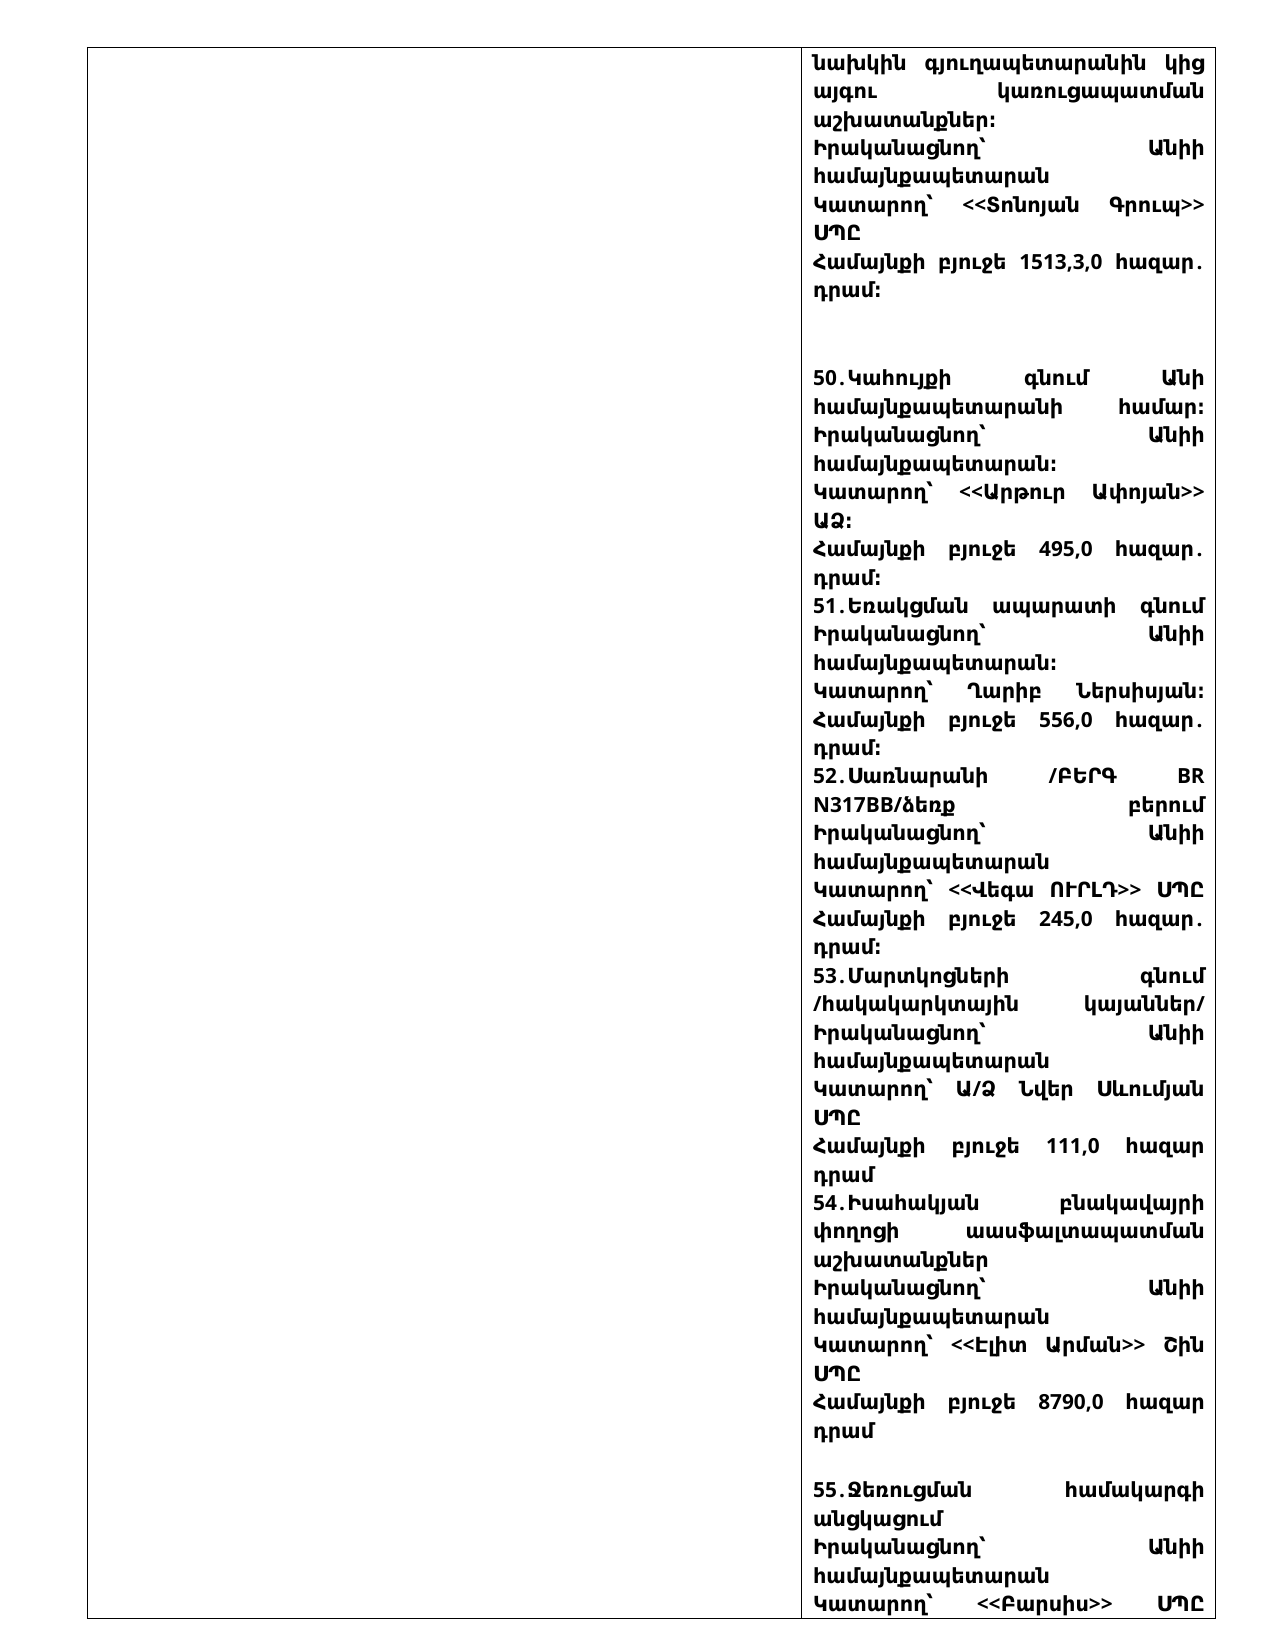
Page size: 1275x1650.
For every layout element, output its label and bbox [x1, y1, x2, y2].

table_cell [88, 48, 801, 1618]
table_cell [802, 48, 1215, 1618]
